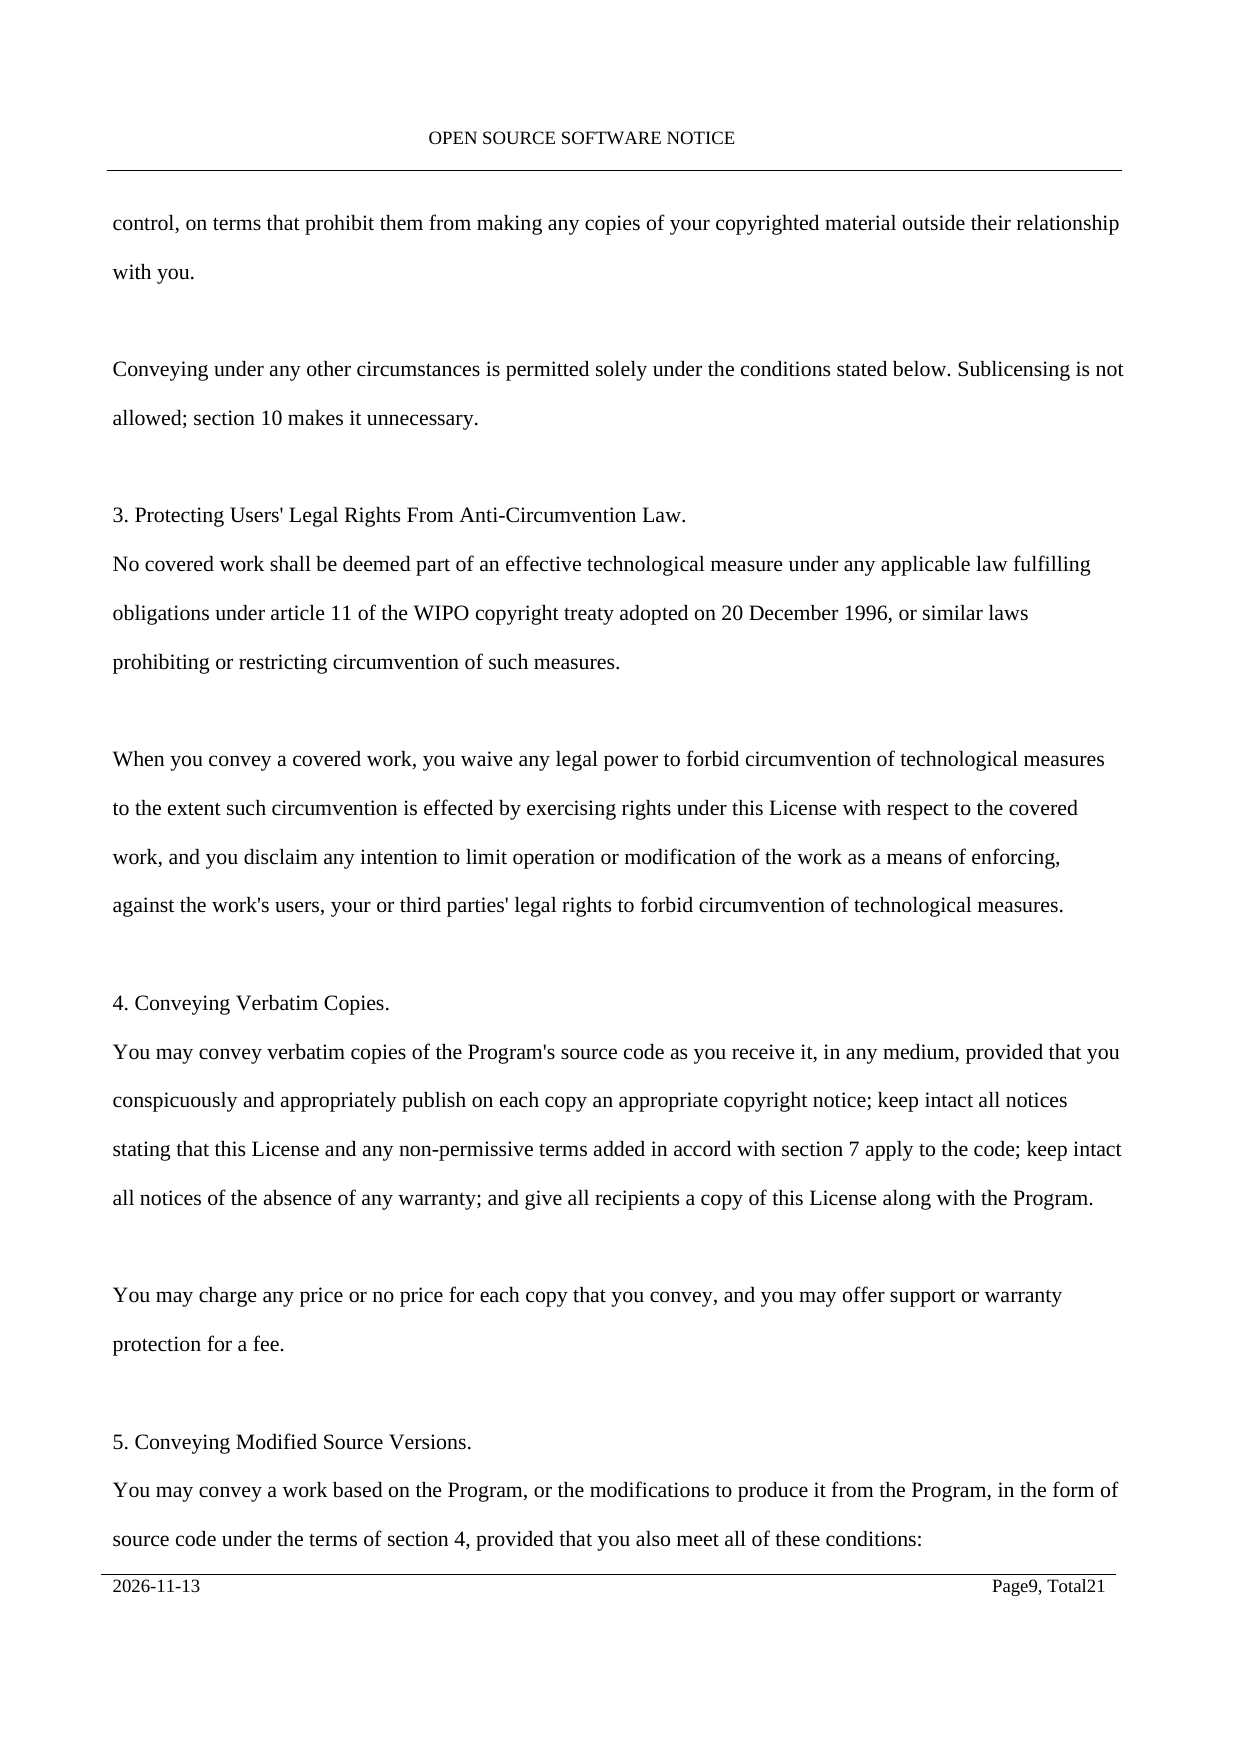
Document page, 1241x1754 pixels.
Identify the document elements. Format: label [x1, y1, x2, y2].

text [112, 206, 1128, 1555]
